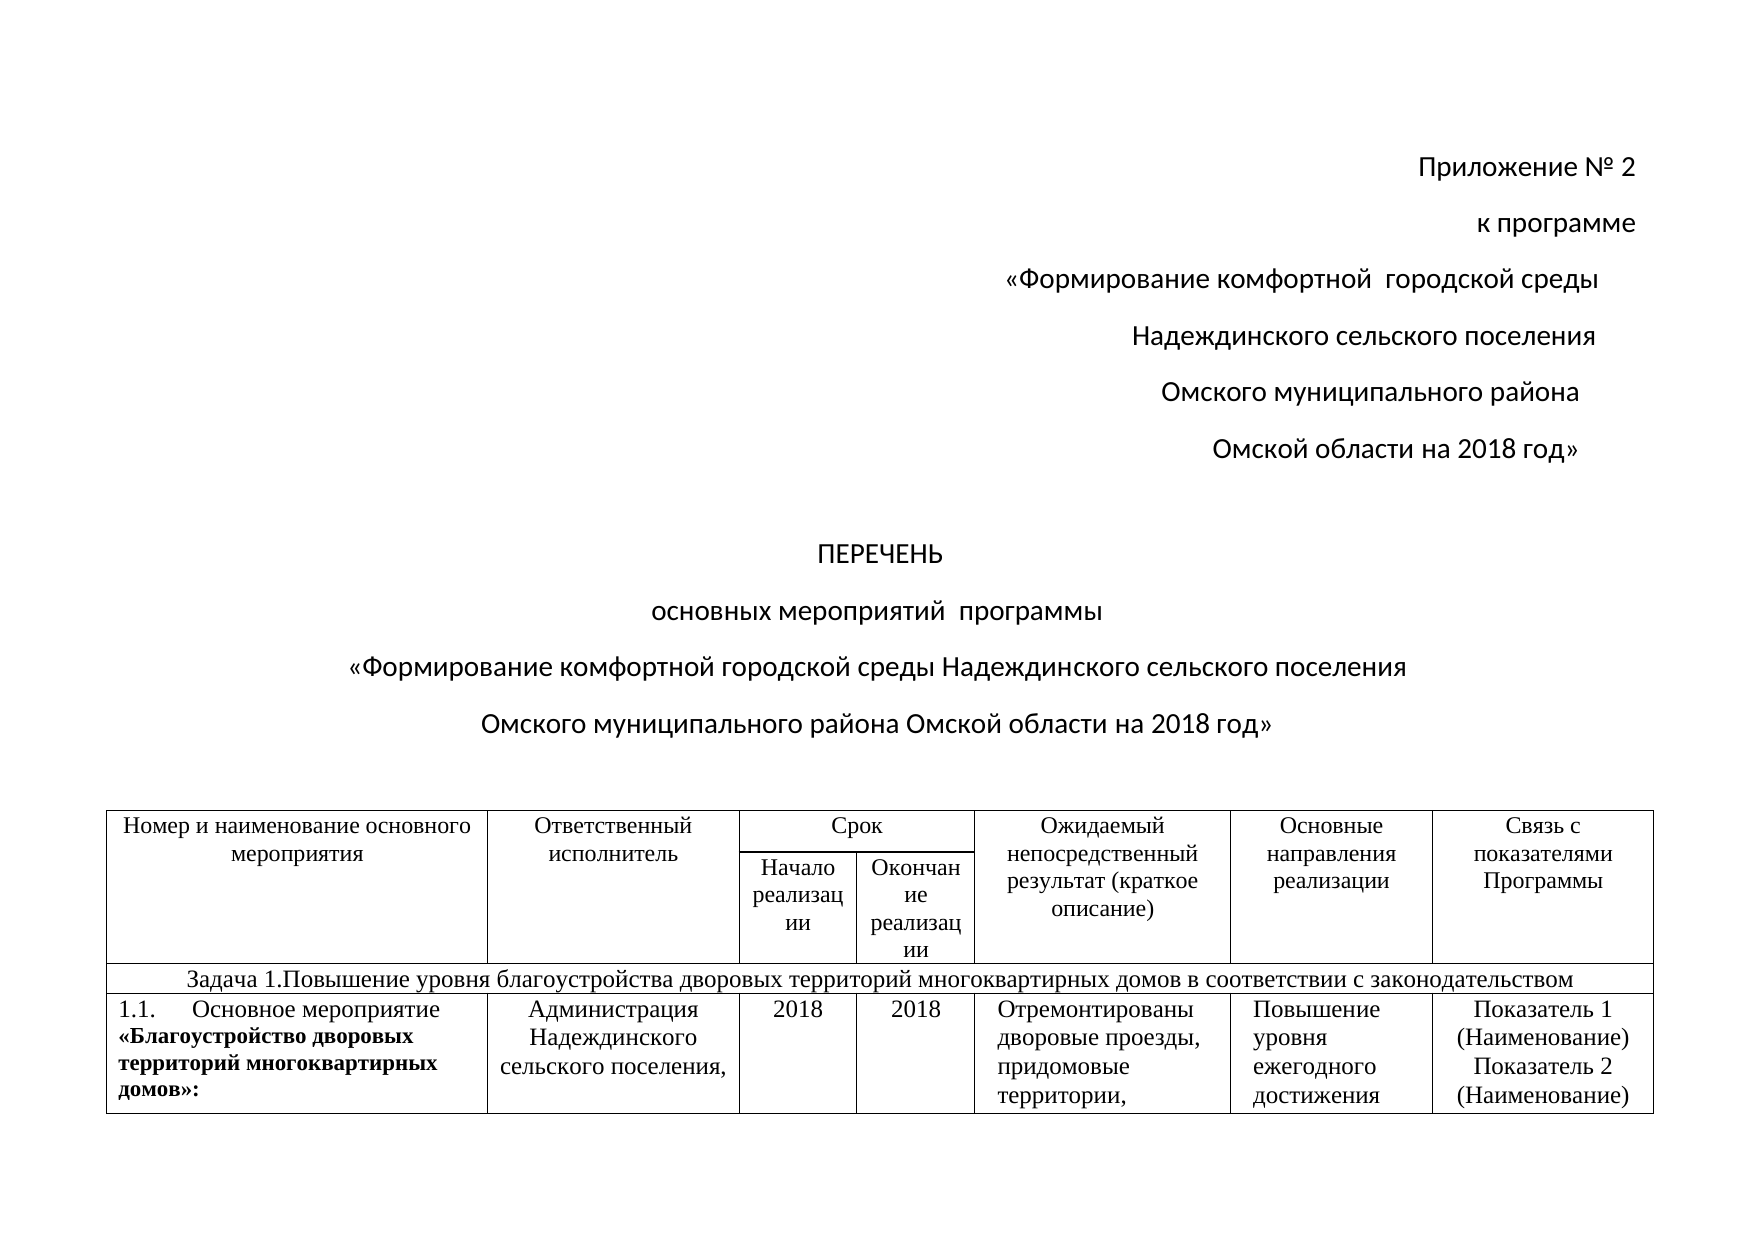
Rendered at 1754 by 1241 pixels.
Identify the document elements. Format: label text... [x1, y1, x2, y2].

table_header Ответственный исполнитель [488, 811, 739, 963]
text к программе [718, 204, 1636, 240]
table_cell Задача 1.Повышение уровня благоустройства дворовых территорий многоквартирных домов в соответствии с законодательством [107, 964, 1653, 993]
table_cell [488, 994, 739, 1113]
table_header Номер и наименование основного мероприятия [107, 811, 487, 963]
table_header Связь с показателями Программы [1433, 811, 1653, 963]
table_header Ожидаемый непосредственный результат (краткое описание) [975, 811, 1230, 963]
table_header Срок [740, 811, 974, 851]
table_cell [1433, 994, 1653, 1113]
table_cell 2018 [740, 994, 856, 1113]
text основных мероприятий программы [118, 592, 1636, 627]
table_cell Начало реализации [740, 853, 856, 963]
table_cell [1231, 994, 1432, 1113]
text Омского муниципального района Омской области на 2018 год» [118, 705, 1636, 740]
text Приложение № 2 [118, 148, 1636, 183]
table_header Основные направления реализации [1231, 811, 1432, 963]
text Омского муниципального района [718, 373, 1636, 409]
text Надеждинского сельского поселения [718, 317, 1636, 353]
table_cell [107, 994, 487, 1113]
table_cell [975, 994, 1230, 1113]
text «Формирование комфортной городской среды [718, 261, 1636, 296]
table_cell Окончание реализации [857, 853, 974, 963]
table_cell 2018 [857, 994, 974, 1113]
text ПЕРЕЧЕНЬ [118, 535, 1636, 571]
text «Формирование комфортной городской среды Надеждинского сельского поселения [118, 648, 1636, 684]
text Омской области на 2018 год» [635, 430, 1636, 466]
